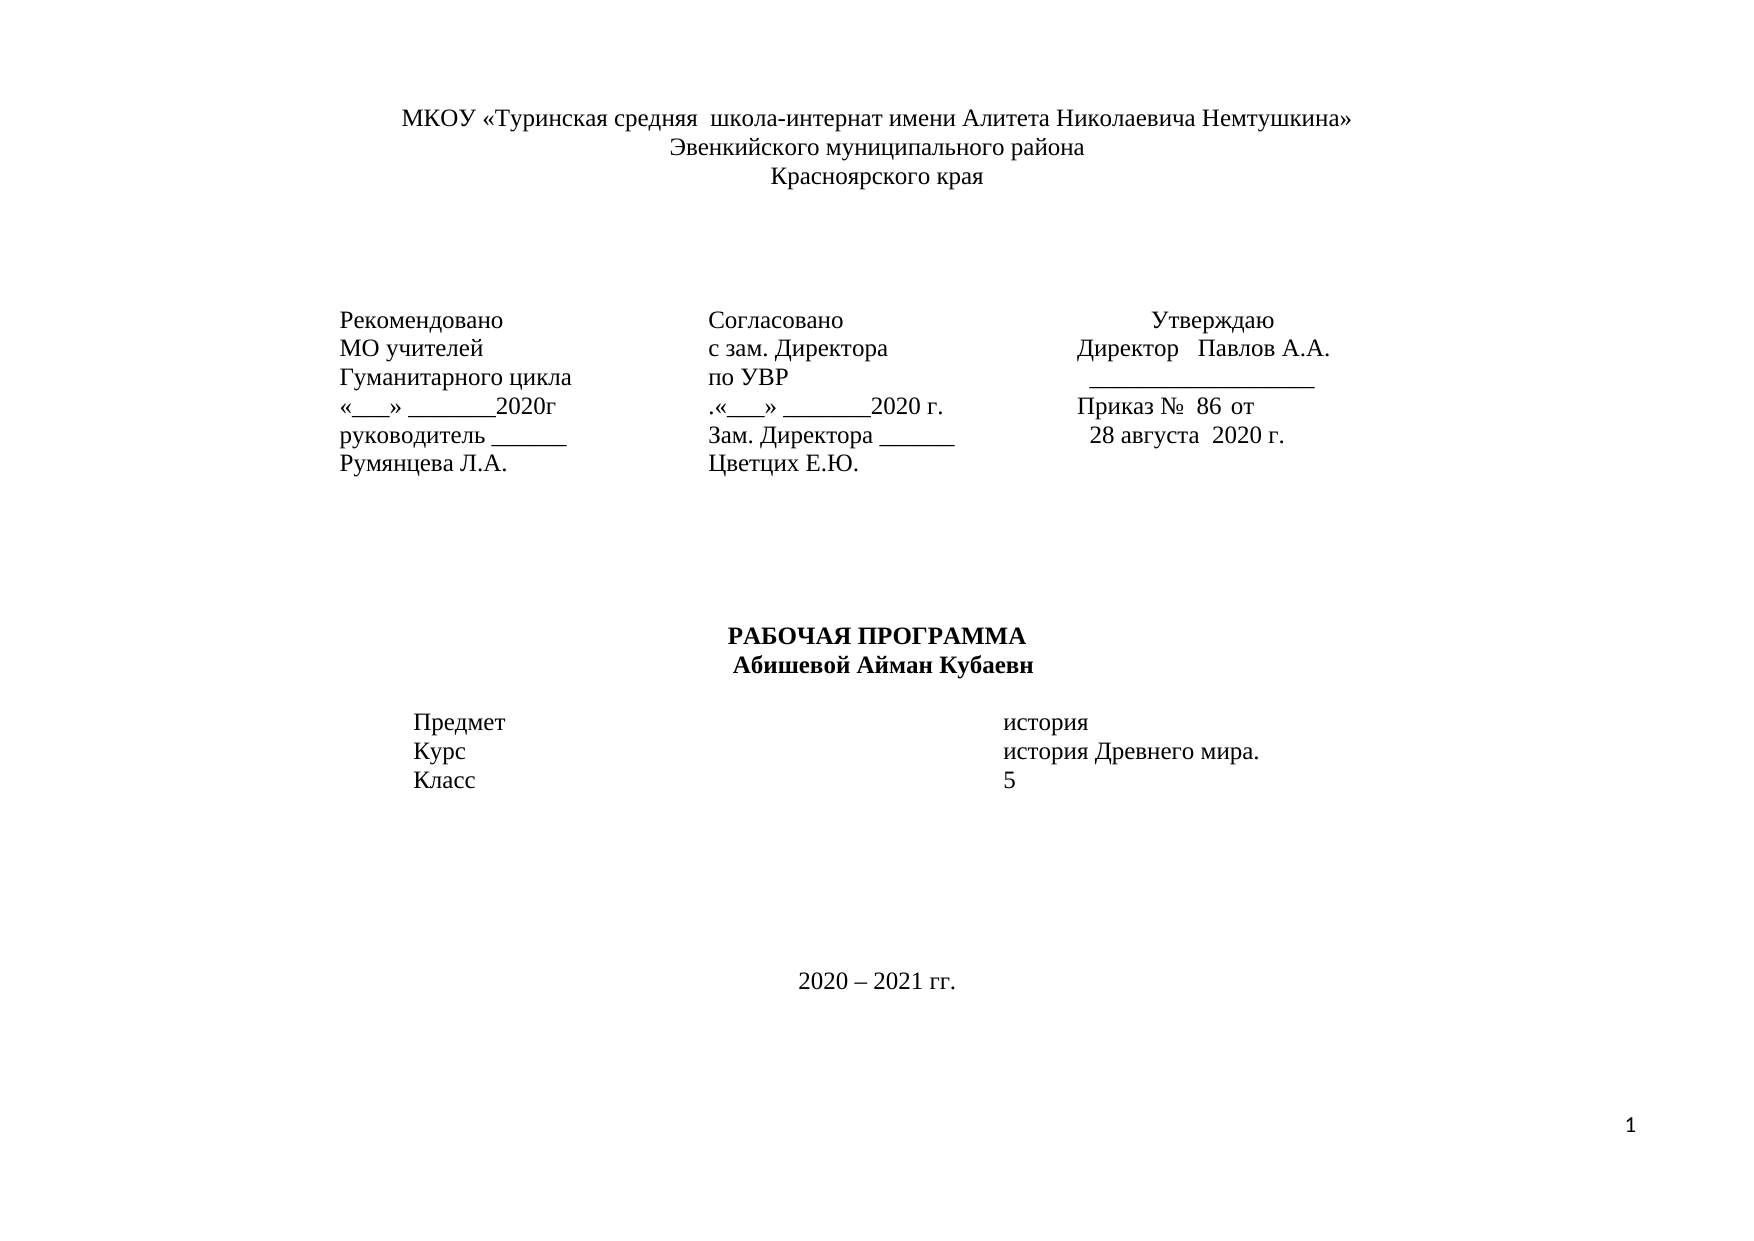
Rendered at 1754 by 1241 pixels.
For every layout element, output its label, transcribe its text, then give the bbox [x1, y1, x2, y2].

text Эвенкийского муниципального района [118, 132, 1636, 161]
text МО учителей с зам. Директора Директор Павлов А.А. [266, 333, 1636, 362]
text РАБОЧАЯ ПРОГРАММА [118, 621, 1636, 650]
text Гуманитарного цикла по УВР __________________ [266, 362, 1636, 391]
text 2020 – 2021 гг. [118, 966, 1636, 995]
text Красноярского края [118, 161, 1636, 190]
text Класс 5 [339, 765, 1636, 793]
text руководитель ______ Зам. Директора ______ 28 августа 2020 г. [266, 420, 1636, 448]
text Румянцева Л.А. Цветцих Е.Ю. [266, 448, 1636, 477]
text Абишевой Айман Кубаевн [118, 650, 1636, 678]
text Курс история Древнего мира. [339, 736, 1636, 765]
text Рекомендовано Согласовано Утверждаю [266, 305, 1636, 333]
text «___» _______2020г .«___» _______2020 г. Приказ № 86 от [266, 391, 1636, 420]
text МКОУ «Туринская средняя школа-интернат имени Алитета Николаевича Немтушкина» [118, 103, 1636, 132]
text Предмет история [339, 707, 1636, 736]
